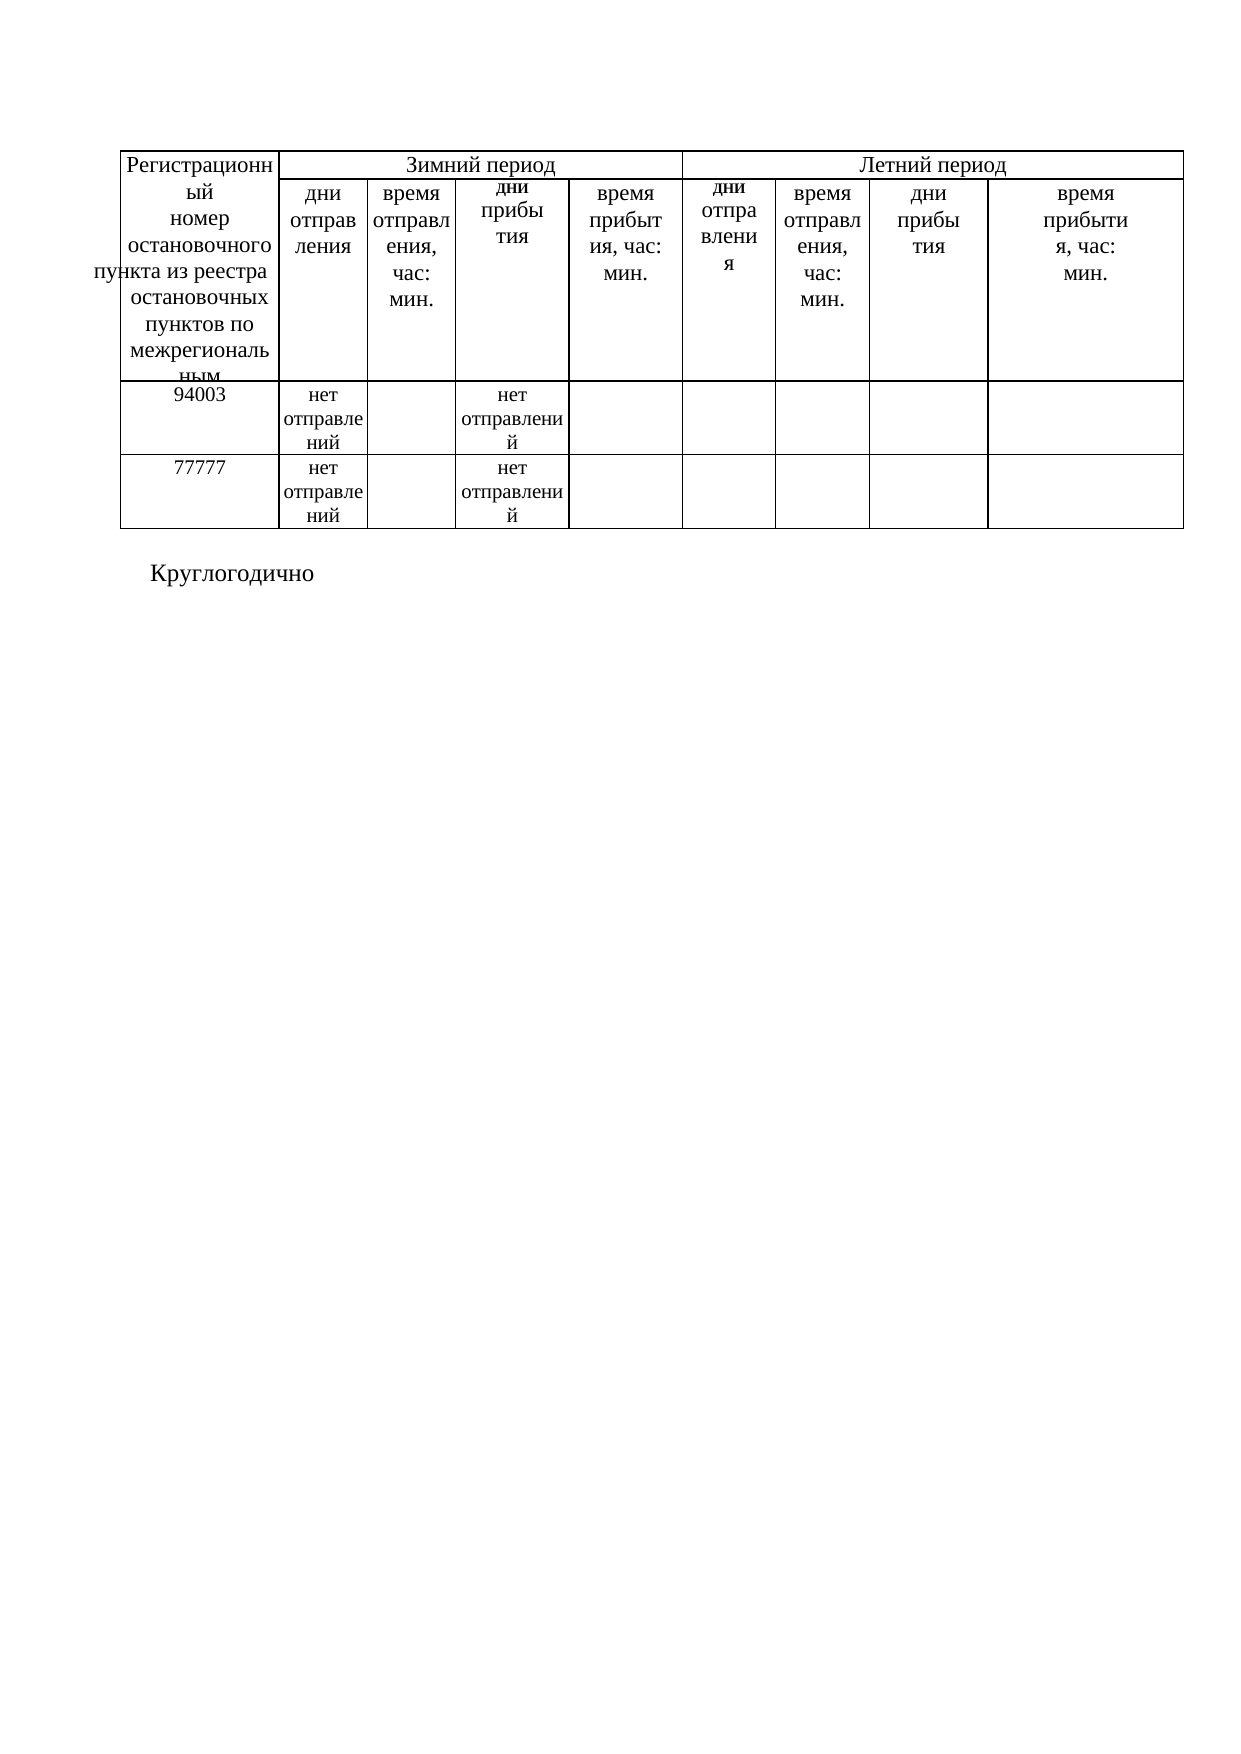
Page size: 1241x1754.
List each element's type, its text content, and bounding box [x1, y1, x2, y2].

table_header Зимний период [280, 152, 682, 178]
table_cell [776, 382, 869, 454]
table_cell нет отправлений [456, 455, 568, 527]
table_cell [570, 382, 682, 454]
table_cell ДНИ отпра влени я [683, 180, 775, 380]
table_cell [683, 382, 775, 454]
table_cell ДНИ прибы тия [456, 180, 568, 380]
table_cell [683, 455, 775, 527]
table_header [121, 152, 278, 380]
table_cell [870, 382, 987, 454]
table_header Летний период [683, 152, 1183, 178]
table_cell [570, 455, 682, 527]
table_cell [989, 455, 1183, 527]
table_cell дни отправ ления [280, 180, 367, 380]
table_cell [368, 382, 455, 454]
table_cell нет отправлений [280, 455, 367, 527]
table_cell 77777 [121, 455, 278, 527]
table_cell дни прибы тия [870, 180, 987, 380]
table_cell [870, 455, 987, 527]
table_cell [368, 455, 455, 527]
table_cell нет отправлений [280, 382, 367, 454]
table_cell 94003 [121, 382, 278, 454]
text Круглогодично [150, 558, 1090, 587]
table_cell [776, 455, 869, 527]
table_cell время отправл ения, час: мин. [368, 180, 455, 380]
table_cell нет отправлений [456, 382, 568, 454]
table_cell время прибыти я, час: мин. [989, 180, 1183, 380]
table_cell [989, 382, 1183, 454]
table_cell время отправл ения, час: мин. [776, 180, 869, 380]
table_cell время прибыт ия, час: мин. [570, 180, 682, 380]
